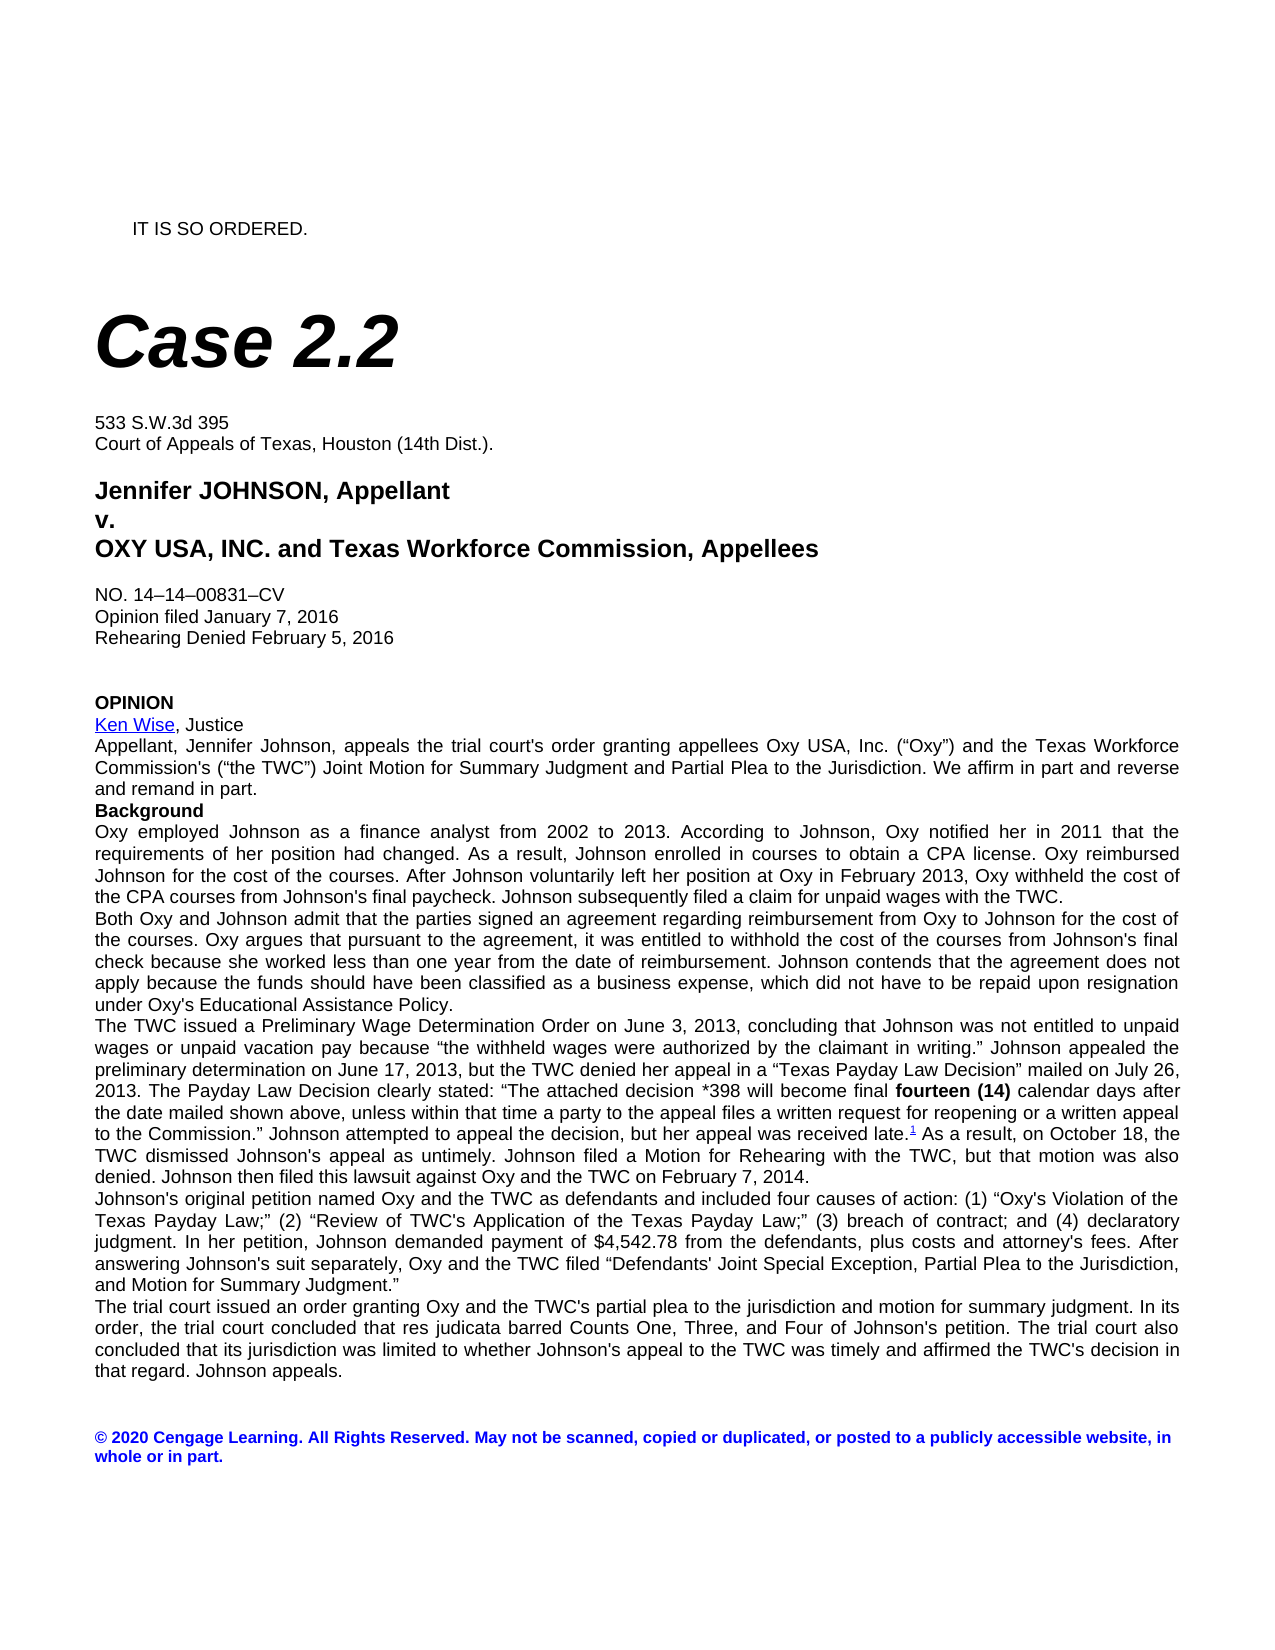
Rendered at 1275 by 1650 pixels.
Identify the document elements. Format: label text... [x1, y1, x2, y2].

text OXY USA, INC. and Texas Workforce Commission, Appellees [94, 534, 1181, 562]
text Oxy employed Johnson as a finance analyst from 2002 to 2013. According to Johnson, Oxy notified her in 2011 that the requirements of her position had changed. As a result, Johnson enrolled in courses to obtain a CPA license. Oxy reimbursed Johnson for the cost of the courses. After Johnson voluntarily left her position at Oxy in February 2013, Oxy withheld the cost of the CPA courses from Johnson's final paycheck. Johnson subsequently filed a claim for unpaid wages with the TWC. [94, 821, 1181, 907]
text Rehearing Denied February 5, 2016 [94, 627, 1181, 649]
text Both Oxy and Johnson admit that the parties signed an agreement regarding reimbursement from Oxy to Johnson for the cost of the courses. Oxy argues that pursuant to the agreement, it was entitled to withhold the cost of the courses from Johnson's final check because she worked less than one year from the date of reimbursement. Johnson contends that the agreement does not apply because the funds should have been classified as a business expense, which did not have to be repaid upon resignation under Oxy's Educational Assistance Policy. [94, 907, 1181, 1015]
text IT IS SO ORDERED. [94, 217, 1181, 239]
text NO. 14–14–00831–CV [94, 584, 1181, 606]
text Appellant, Jennifer Johnson, appeals the trial court's order granting appellees Oxy USA, Inc. (“Oxy”) and the Texas Workforce Commission's (“the TWC”) Joint Motion for Summary Judgment and Partial Plea to the Jurisdiction. We affirm in part and reverse and remand in part. [94, 735, 1181, 800]
text Opinion filed January 7, 2016 [94, 606, 1181, 627]
text 533 S.W.3d 395 [94, 412, 1181, 433]
text Court of Appeals of Texas, Houston (14th Dist.). [94, 433, 1181, 455]
text OPINION [94, 692, 1181, 713]
text Case 2.2 [94, 297, 1181, 383]
text The TWC issued a Preliminary Wage Determination Order on June 3, 2013, concluding that Johnson was not entitled to unpaid wages or unpaid vacation pay because “the withheld wages were authorized by the claimant in writing.” Johnson appealed the preliminary determination on June 17, 2013, but the TWC denied her appeal in a “Texas Payday Law Decision” mailed on July 26, 2013. The Payday Law Decision clearly stated: “The attached decision *398 will become final fourteen (14) calendar days after the date mailed shown above, unless within that time a party to the appeal files a written request for reopening or a written appeal to the Commission.” Johnson attempted to appeal the decision, but her appeal was received late.1 As a result, on October 18, the TWC dismissed Johnson's appeal as untimely. Johnson filed a Motion for Rehearing with the TWC, but that motion was also denied. Johnson then filed this lawsuit against Oxy and the TWC on February 7, 2014. [94, 1015, 1181, 1188]
text Johnson's original petition named Oxy and the TWC as defendants and included four causes of action: (1) “Oxy's Violation of the Texas Payday Law;” (2) “Review of TWC's Application of the Texas Payday Law;” (3) breach of contract; and (4) declaratory judgment. In her petition, Johnson demanded payment of $4,542.78 from the defendants, plus costs and attorney's fees. After answering Johnson's suit separately, Oxy and the TWC filed “Defendants' Joint Special Exception, Partial Plea to the Jurisdiction, and Motion for Summary Judgment.” [94, 1188, 1181, 1296]
text Jennifer JOHNSON, Appellant [94, 476, 1181, 505]
text Ken Wise, Justice [94, 713, 1181, 735]
text v. [94, 505, 1181, 534]
text Background [94, 800, 1181, 821]
text The trial court issued an order granting Oxy and the TWC's partial plea to the jurisdiction and motion for summary judgment. In its order, the trial court concluded that res judicata barred Counts One, Three, and Four of Johnson's petition. The trial court also concluded that its jurisdiction was limited to whether Johnson's appeal to the TWC was timely and affirmed the TWC's decision in that regard. Johnson appeals. [94, 1296, 1181, 1382]
